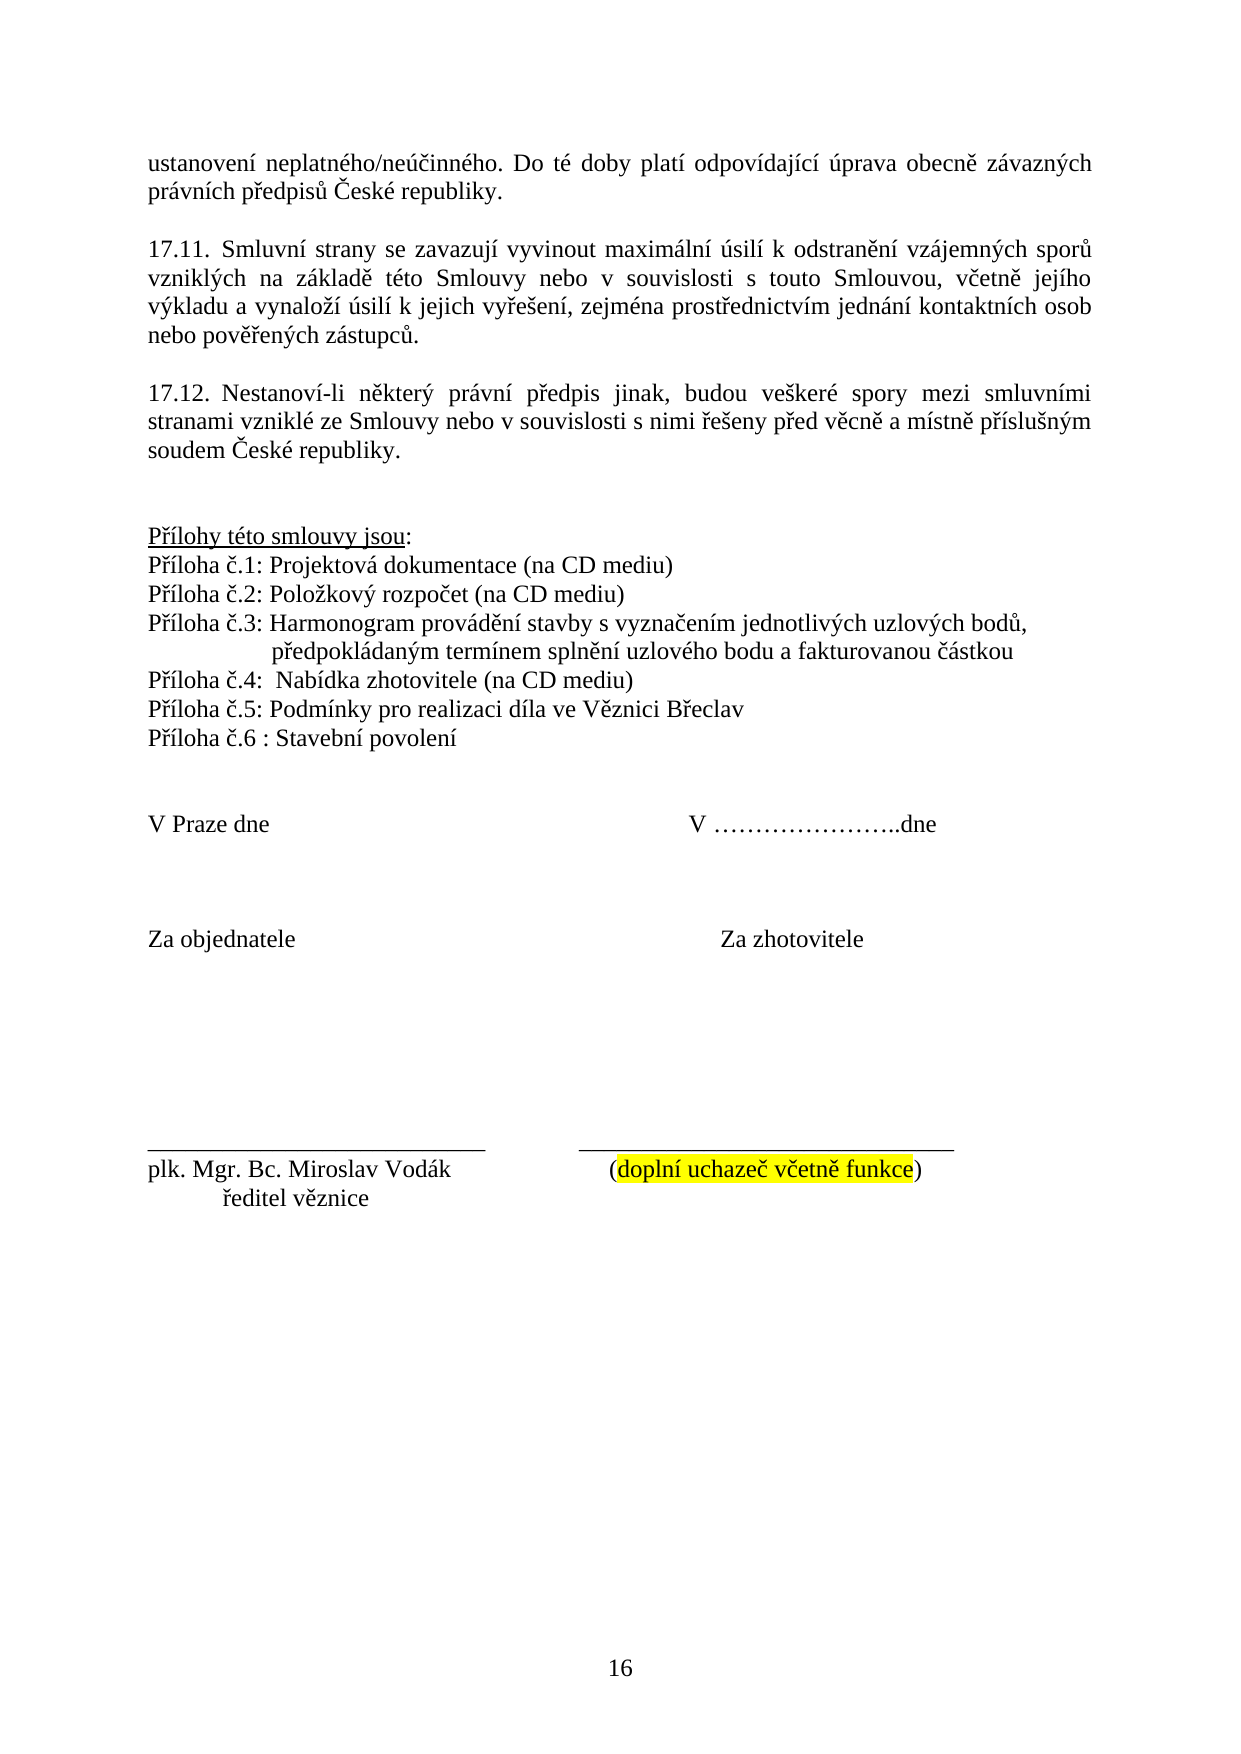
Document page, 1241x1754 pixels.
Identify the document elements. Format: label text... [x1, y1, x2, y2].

list Smluvní strany se zavazují vyvinout maximální úsilí k odstranění vzájemných sporů vzniklých na základě této Smlouvy nebo v souvislosti s touto Smlouvou, včetně jejího výkladu a vynaloží úsilí k jejich vyřešení, zejména prostřednictvím jednání kontaktních osob nebo pověřených zástupců. [148, 234, 1093, 349]
text Za objednatele Za zhotovitele [148, 924, 1093, 953]
text Příloha č.3: Harmonogram provádění stavby s vyznačením jednotlivých uzlových bodů, [148, 608, 1093, 636]
text Přílohy této smlouvy jsou: [148, 521, 1093, 550]
text předpokládaným termínem splnění uzlového bodu a fakturovanou částkou [148, 636, 1093, 665]
text ředitel věznice [148, 1183, 1093, 1211]
list Nestanoví-li některý právní předpis jinak, budou veškeré spory mezi smluvními stranami vzniklé ze Smlouvy nebo v souvislosti s nimi řešeny před věcně a místně příslušným soudem České republiky. [148, 378, 1093, 464]
text V Praze dne V …………………..dne [148, 809, 1093, 838]
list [148, 148, 1093, 205]
text Příloha č.2: Položkový rozpočet (na CD mediu) [148, 579, 1093, 608]
text Příloha č.6 : Stavební povolení [148, 723, 1093, 751]
text Příloha č.5: Podmínky pro realizaci díla ve Věznici Břeclav [148, 694, 1093, 723]
text plk. Mgr. Bc. Miroslav Vodák (doplní uchazeč včetně funkce) [148, 1154, 617, 1183]
text plk. Mgr. Bc. Miroslav Vodák (doplní uchazeč včetně funkce) [913, 1154, 1093, 1183]
text ___________________________ ______________________________ [148, 1125, 1093, 1154]
text Příloha č.4: Nabídka zhotovitele (na CD mediu) [148, 665, 1093, 694]
text Příloha č.1: Projektová dokumentace (na CD mediu) [148, 550, 1093, 579]
